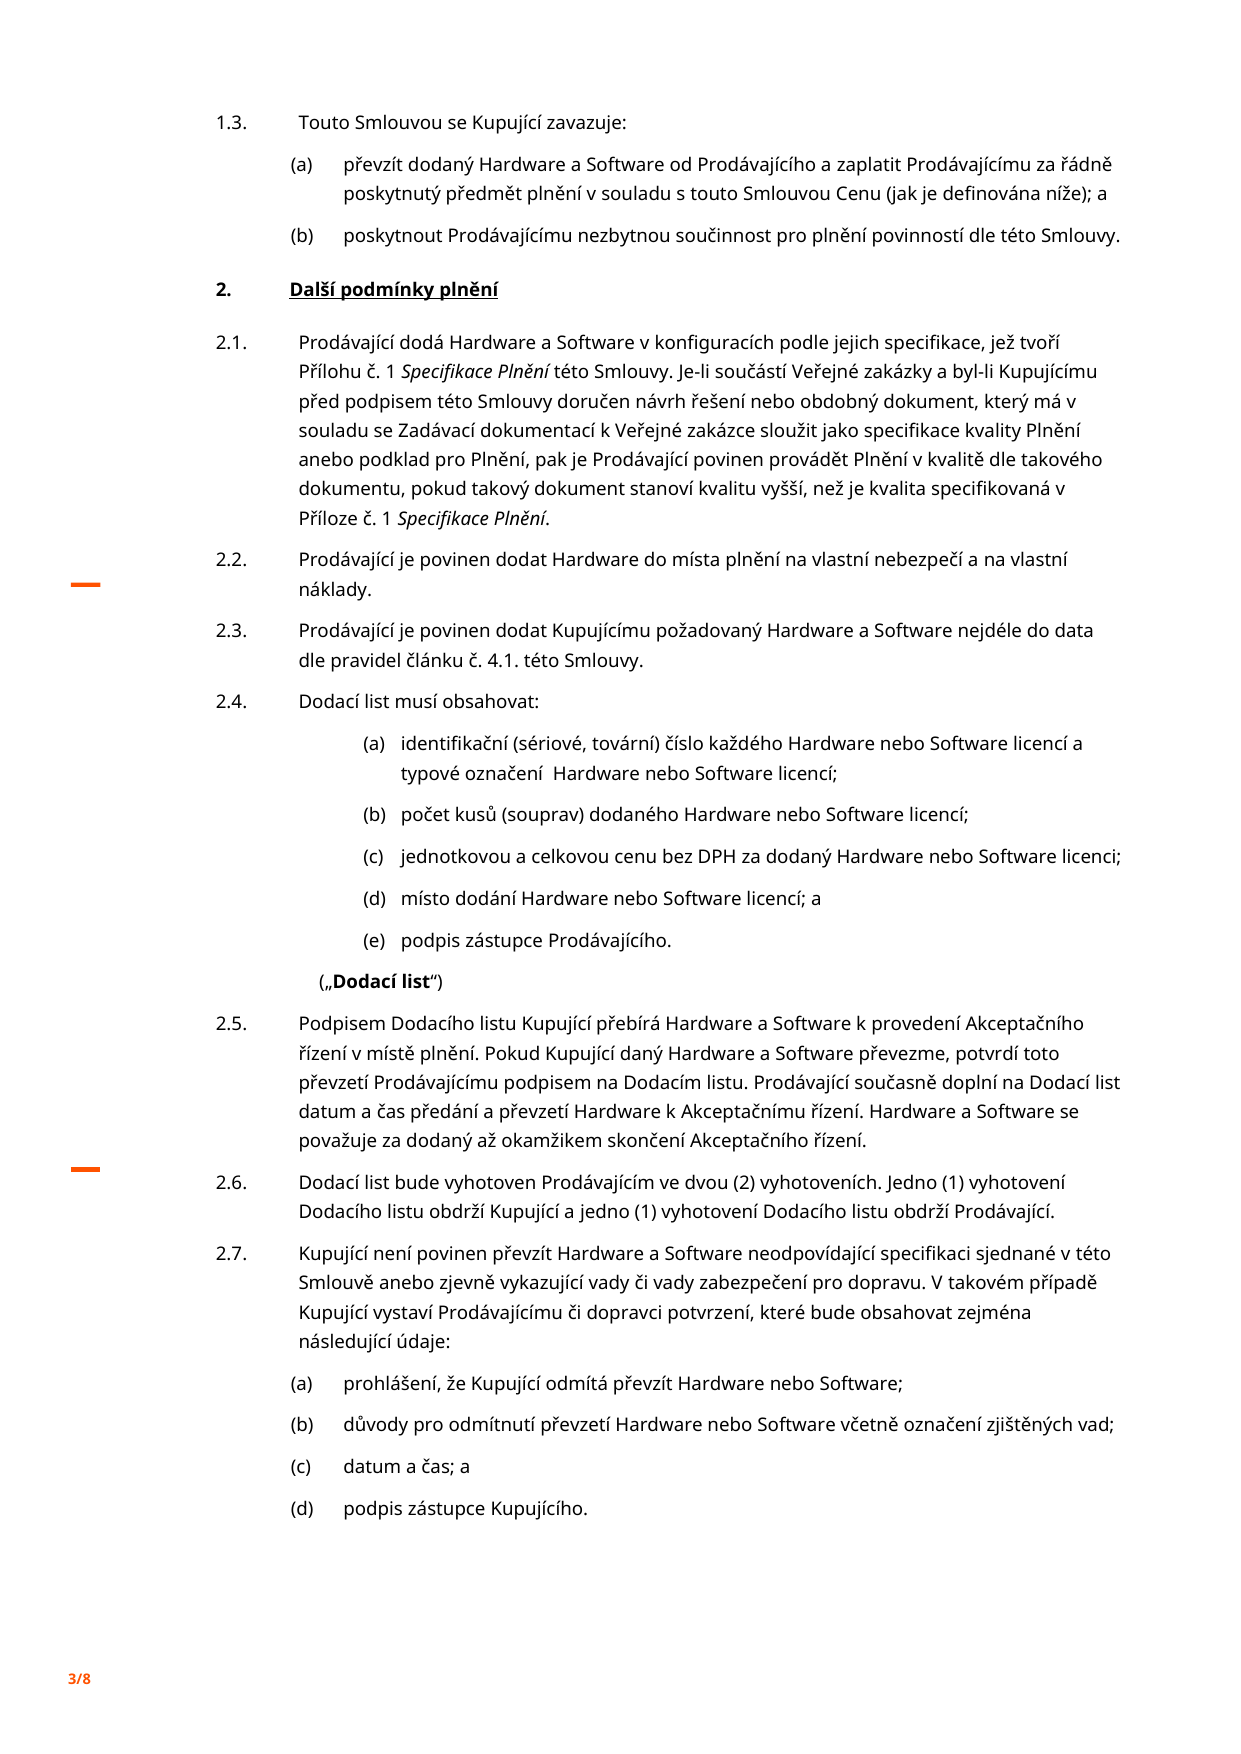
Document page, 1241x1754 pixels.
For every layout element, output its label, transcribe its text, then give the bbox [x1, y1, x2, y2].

list Kupující není povinen převzít Hardware a Software neodpovídající specifikaci sjednané v této Smlouvě anebo zjevně vykazující vady či vady zabezpečení pro dopravu. V takovém případě Kupující vystaví Prodávajícímu či dopravci potvrzení, které bude obsahovat zejména následující údaje: [216, 1240, 1122, 1354]
list Prodávající je povinen dodat Hardware do místa plnění na vlastní nebezpečí a na vlastní náklady. [216, 547, 1122, 602]
list Dodací list musí obsahovat: [216, 689, 1122, 714]
text („Dodací list“) [319, 969, 1122, 994]
list Prodávající dodá Hardware a Software v konfiguracích podle jejich specifikace, jež tvoří Přílohu č. 1 Specifikace Plnění této Smlouvy. Je-li součástí Veřejné zakázky a byl-li Kupujícímu před podpisem této Smlouvy doručen návrh řešení nebo obdobný dokument, který má v souladu se Zadávací dokumentací k Veřejné zakázce sloužit jako specifikace kvality Plnění anebo podklad pro Plnění, pak je Prodávající povinen provádět Plnění v kvalitě dle takového dokumentu, pokud takový dokument stanoví kvalitu vyšší, než je kvalita specifikovaná v Příloze č. 1 Specifikace Plnění. [216, 329, 1122, 531]
list Dodací list bude vyhotoven Prodávajícím ve dvou (2) vyhotoveních. Jedno (1) vyhotovení Dodacího listu obdrží Kupující a jedno (1) vyhotovení Dodacího listu obdrží Prodávající. [216, 1169, 1122, 1224]
list prohlášení, že Kupující odmítá převzít Hardware nebo Software; [291, 1370, 1122, 1396]
list podpis zástupce Kupujícího. [291, 1495, 1122, 1521]
list Podpisem Dodacího listu Kupující přebírá Hardware a Software k provedení Akceptačního řízení v místě plnění. Pokud Kupující daný Hardware a Software převezme, potvrdí toto převzetí Prodávajícímu podpisem na Dodacím listu. Prodávající současně doplní na Dodací list datum a čas předání a převzetí Hardware k Akceptačnímu řízení. Hardware a Software se považuje za dodaný až okamžikem skončení Akceptačního řízení. [216, 1011, 1122, 1153]
list důvody pro odmítnutí převzetí Hardware nebo Software včetně označení zjištěných vad; [291, 1412, 1122, 1437]
list podpis zástupce Prodávajícího. [363, 927, 1122, 952]
list Prodávající je povinen dodat Kupujícímu požadovaný Hardware a Software nejdéle do data dle pravidel článku č. 4.1. této Smlouvy. [216, 618, 1122, 673]
list převzít dodaný Hardware a Software od Prodávajícího a zaplatit Prodávajícímu za řádně poskytnutý předmět plnění v souladu s touto Smlouvou Cenu (jak je definována níže); a [291, 151, 1122, 206]
list místo dodání Hardware nebo Software licencí; a [363, 885, 1122, 911]
list identifikační (sériové, tovární) číslo každého Hardware nebo Software licencí a typové označení Hardware nebo Software licencí; [363, 731, 1122, 785]
list jednotkovou a celkovou cenu bez DPH za dodaný Hardware nebo Software licenci; [363, 843, 1122, 869]
list poskytnout Prodávajícímu nezbytnou součinnost pro plnění povinností dle této Smlouvy. [291, 222, 1122, 248]
list Touto Smlouvou se Kupující zavazuje: [216, 109, 1122, 135]
list počet kusů (souprav) dodaného Hardware nebo Software licencí; [363, 802, 1122, 827]
list datum a čas; a [291, 1453, 1122, 1479]
subtitle Další podmínky plnění [216, 276, 1122, 302]
